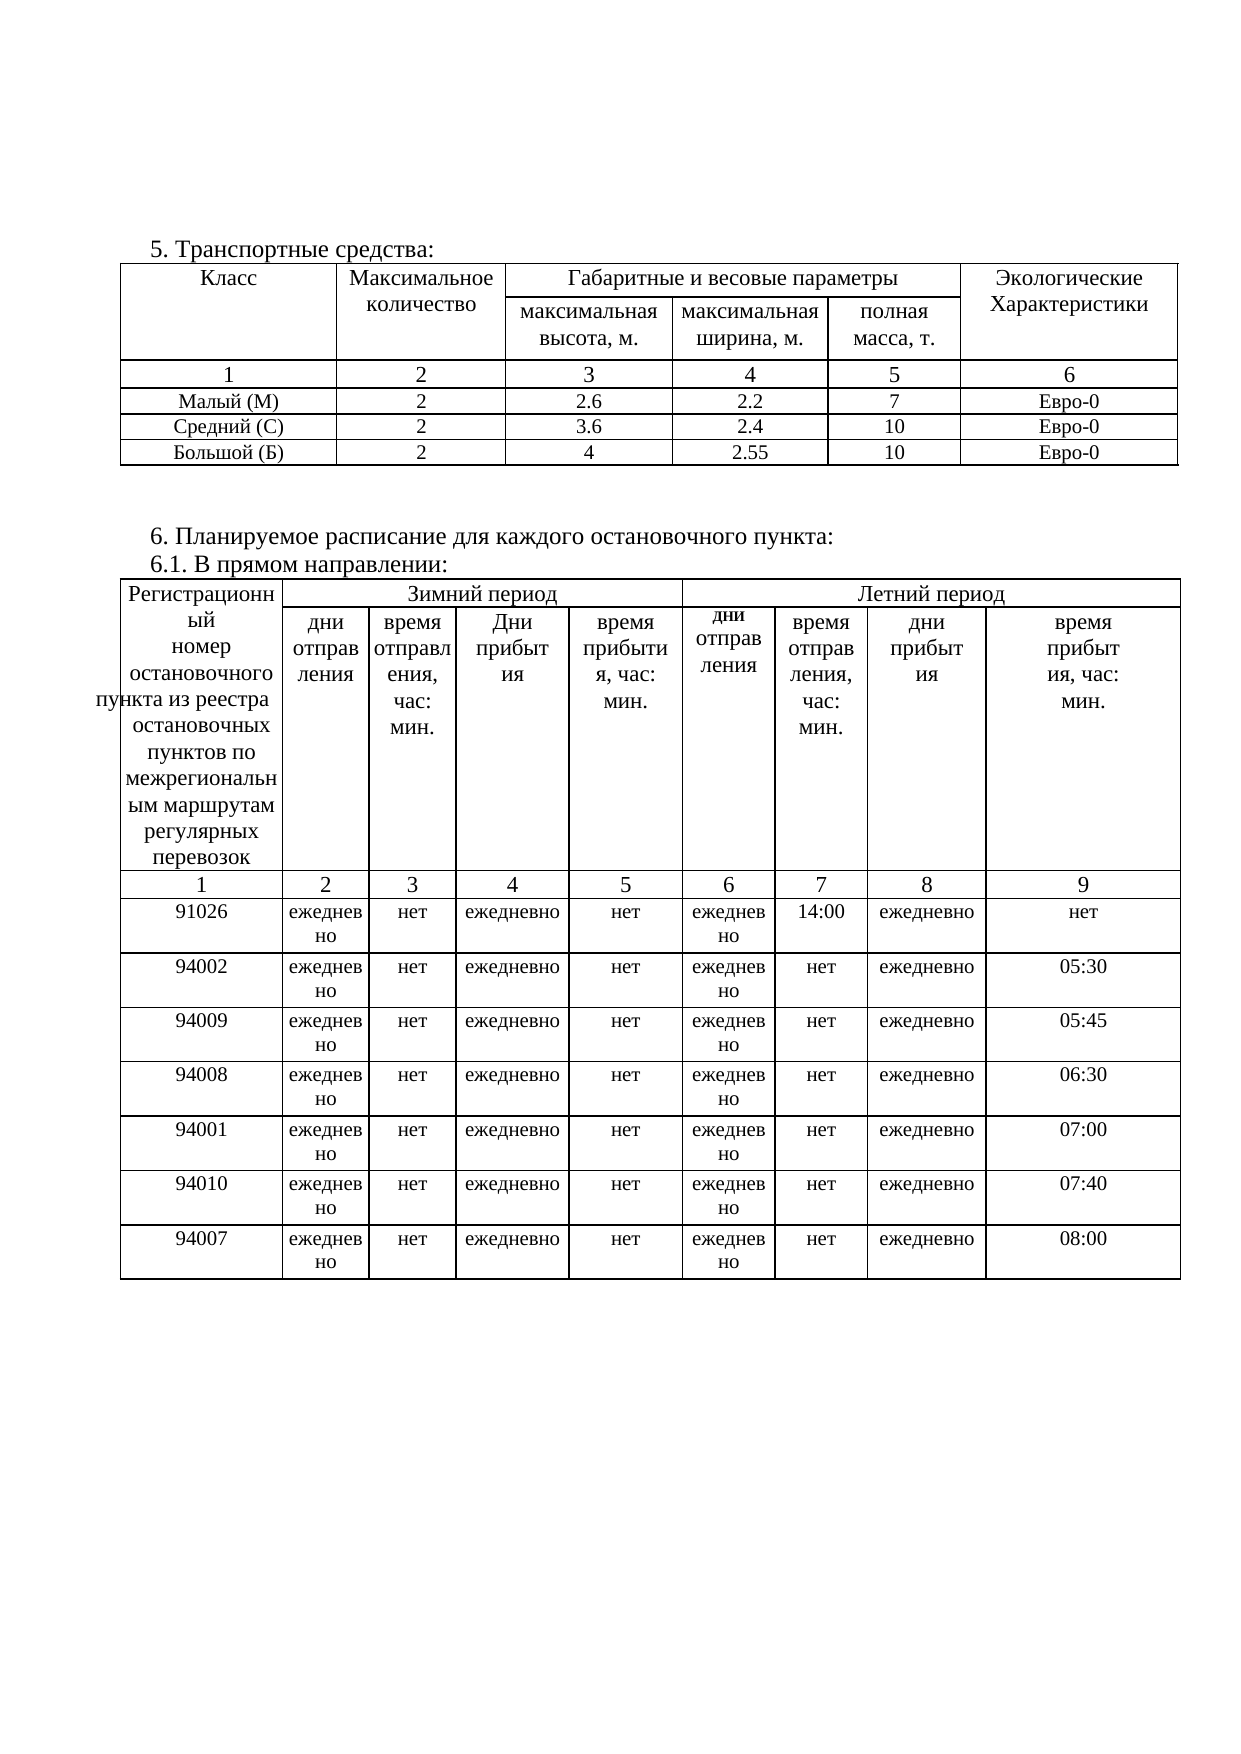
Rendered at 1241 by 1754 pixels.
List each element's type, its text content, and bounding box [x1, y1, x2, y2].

table_cell ежедневно [868, 899, 985, 952]
table_header Габаритные и весовые параметры [506, 264, 960, 296]
table_cell 2.2 [673, 389, 827, 413]
table_cell нет [370, 899, 455, 952]
table_header Летний период [683, 580, 1180, 606]
table_cell время прибыти я, час: мин. [570, 608, 682, 870]
table_cell нет [776, 1226, 867, 1278]
table_cell 4 [457, 871, 568, 898]
table_cell ежедневно [868, 1008, 985, 1061]
table_cell максимальная ширина, м. [673, 298, 827, 359]
table_cell нет [370, 1062, 455, 1115]
text 6. Планируемое расписание для каждого остановочного пункта: [150, 521, 1090, 549]
table_header Регистрационный номер остановочного пункта из реестра остановочных пунктов по межрегиональным маршрутам регулярных перевозок [121, 580, 282, 870]
table_cell 2 [337, 415, 505, 438]
table_cell 94009 [121, 1008, 282, 1061]
table_cell ежедневно [457, 1117, 568, 1169]
table_cell 05:30 [987, 954, 1180, 1006]
table_cell нет [570, 1171, 682, 1224]
table_cell нет [570, 1226, 682, 1278]
table_cell 14:00 [776, 899, 867, 952]
table_cell ежедневно [683, 1008, 774, 1061]
table_cell ежедневно [868, 1171, 985, 1224]
table_cell нет [776, 1008, 867, 1061]
table_cell Большой (Б) [121, 440, 336, 464]
table_cell максимальная высота, м. [506, 298, 672, 359]
table_cell дни отправ ления [283, 608, 368, 870]
table_cell Евро-0 [961, 389, 1177, 413]
table_cell Дни прибыт ия [457, 608, 568, 870]
table_cell ежедневно [868, 1117, 985, 1169]
table_cell 9 [987, 871, 1180, 898]
text 5. Транспортные средства: [150, 234, 1090, 263]
table_cell ежедневно [457, 1226, 568, 1278]
table_cell нет [370, 1171, 455, 1224]
table_cell нет [370, 954, 455, 1006]
table_cell ежедневно [283, 1062, 368, 1115]
table_cell ежедневно [683, 954, 774, 1006]
table_cell ежедневно [683, 1171, 774, 1224]
table_cell 10 [829, 415, 960, 438]
table_cell 2.6 [506, 389, 672, 413]
table_cell 05:45 [987, 1008, 1180, 1061]
table_cell 07:40 [987, 1171, 1180, 1224]
table_cell нет [776, 1117, 867, 1169]
table_cell 4 [506, 440, 672, 464]
table_cell 2.55 [673, 440, 827, 464]
table_cell 94007 [121, 1226, 282, 1278]
table_cell нет [570, 899, 682, 952]
table_cell 07:00 [987, 1117, 1180, 1169]
table_cell ежедневно [683, 899, 774, 952]
table_cell 6 [683, 871, 774, 898]
table_cell 94001 [121, 1117, 282, 1169]
table_cell 8 [868, 871, 985, 898]
table_cell 6 [961, 361, 1177, 387]
table_cell ДНИ отправ ления [683, 608, 774, 870]
table_cell 1 [121, 871, 282, 898]
table_cell нет [370, 1117, 455, 1169]
table_cell время отправл ения, час: мин. [370, 608, 455, 870]
table_cell ежедневно [283, 1171, 368, 1224]
table_cell 4 [673, 361, 827, 387]
table_cell 7 [829, 389, 960, 413]
table_cell ежедневно [283, 1226, 368, 1278]
table_cell нет [987, 899, 1180, 952]
table_cell нет [570, 1117, 682, 1169]
table_cell ежедневно [283, 1117, 368, 1169]
table_cell 7 [776, 871, 867, 898]
table_cell 3.6 [506, 415, 672, 438]
table_cell нет [570, 954, 682, 1006]
table_cell 94008 [121, 1062, 282, 1115]
table_cell 10 [829, 440, 960, 464]
table_cell 2 [337, 361, 505, 387]
table_cell 94010 [121, 1171, 282, 1224]
table_cell нет [776, 954, 867, 1006]
table_cell 08:00 [987, 1226, 1180, 1278]
table_cell 2 [337, 440, 505, 464]
table_cell дни прибыт ия [868, 608, 985, 870]
table_cell Малый (М) [121, 389, 336, 413]
table_cell полная масса, т. [829, 298, 960, 359]
table_cell Евро-0 [961, 415, 1177, 438]
table_cell ежедневно [457, 1062, 568, 1115]
table_cell Средний (С) [121, 415, 336, 438]
table_cell нет [570, 1008, 682, 1061]
table_cell нет [370, 1226, 455, 1278]
table_cell 91026 [121, 899, 282, 952]
table_cell 1 [121, 361, 336, 387]
table_cell 3 [370, 871, 455, 898]
table_cell ежедневно [683, 1226, 774, 1278]
table_cell 2 [337, 389, 505, 413]
table_cell 5 [570, 871, 682, 898]
table_cell ежедневно [283, 1008, 368, 1061]
table_cell ежедневно [457, 1171, 568, 1224]
table_header Экологические Характеристики [961, 264, 1177, 359]
table_cell время отправ ления, час: мин. [776, 608, 867, 870]
table_cell ежедневно [457, 899, 568, 952]
table_cell ежедневно [683, 1062, 774, 1115]
table_cell ежедневно [283, 899, 368, 952]
table_header Максимальное количество [337, 264, 505, 359]
table_cell 3 [506, 361, 672, 387]
table_cell ежедневно [868, 954, 985, 1006]
table_cell нет [370, 1008, 455, 1061]
table_cell 2.4 [673, 415, 827, 438]
table_cell нет [776, 1171, 867, 1224]
table_cell время прибыт ия, час: мин. [987, 608, 1180, 870]
table_header Зимний период [283, 580, 682, 606]
table_cell ежедневно [868, 1226, 985, 1278]
table_cell Евро-0 [961, 440, 1177, 464]
table_header Класс [121, 264, 336, 359]
table_cell ежедневно [457, 954, 568, 1006]
table_cell ежедневно [457, 1008, 568, 1061]
table_cell 5 [829, 361, 960, 387]
table_cell 94002 [121, 954, 282, 1006]
table_cell 2 [283, 871, 368, 898]
table_cell нет [776, 1062, 867, 1115]
table_cell 06:30 [987, 1062, 1180, 1115]
table_cell ежедневно [283, 954, 368, 1006]
text 6.1. В прямом направлении: [150, 549, 1090, 578]
table_cell ежедневно [868, 1062, 985, 1115]
table_cell нет [570, 1062, 682, 1115]
table_cell ежедневно [683, 1117, 774, 1169]
